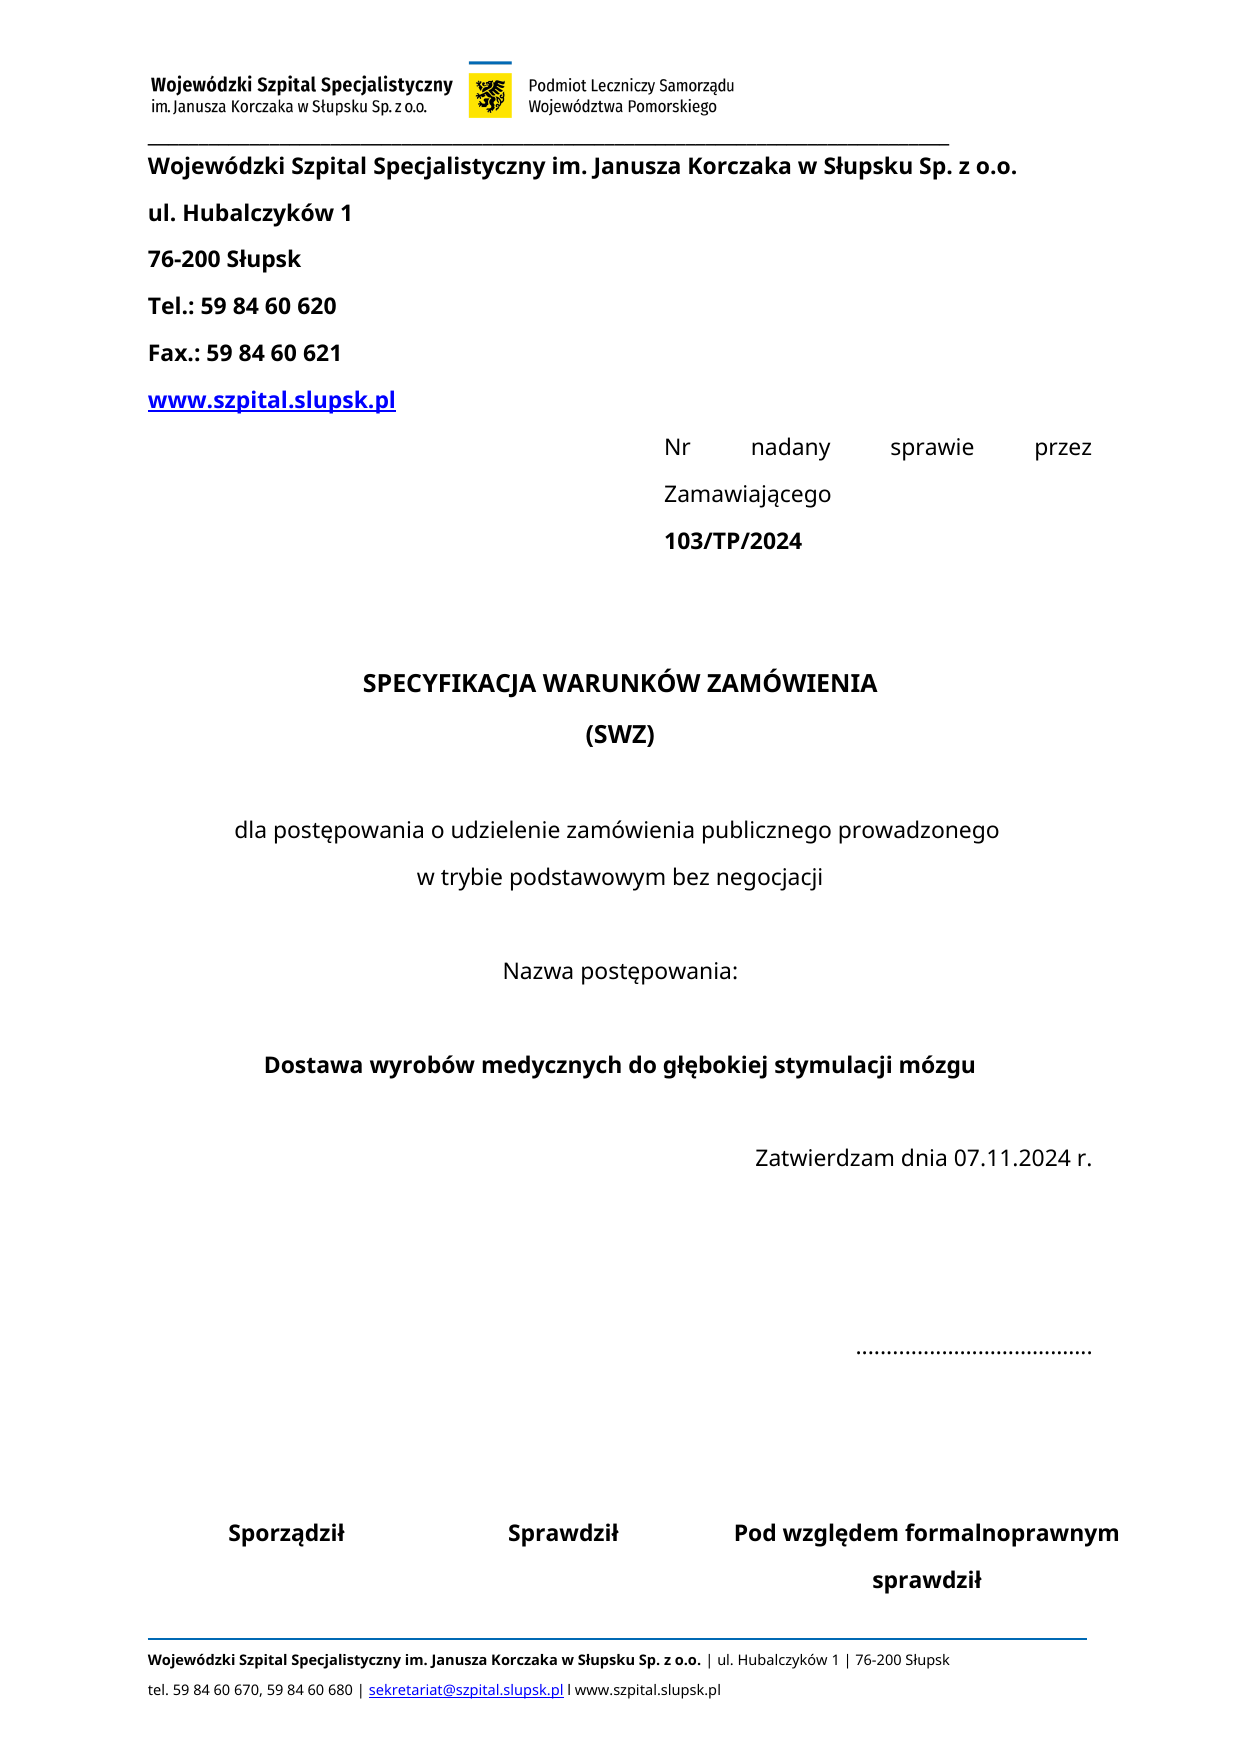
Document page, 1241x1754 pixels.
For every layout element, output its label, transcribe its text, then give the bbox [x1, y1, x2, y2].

text 103/TP/2024 [664, 525, 1092, 556]
table_header Pod względem formalnoprawnym sprawdził [702, 1518, 1152, 1609]
text Zatwierdzam dnia 07.11.2024 r. [148, 1142, 1092, 1174]
text Fax.: 59 84 60 621 www.szpital.slupsk.pl [148, 337, 1092, 415]
text (SWZ) [148, 716, 1092, 750]
text ul. Hubalczyków 1 [148, 197, 1092, 228]
text dla postępowania o udzielenie zamówienia publicznego prowadzonego w trybie podstawowym bez negocjacji [148, 814, 1092, 892]
text Nr nadany sprawie przez Zamawiającego [664, 431, 1092, 509]
picture [147, 59, 734, 119]
text Nazwa postępowania: [148, 955, 1092, 986]
text SPECYFIKACJA WARUNKÓW ZAMÓWIENIA [148, 665, 1092, 699]
text 76-200 Słupsk [148, 243, 1092, 275]
text Wojewódzki Szpital Specjalistyczny im. Janusza Korczaka w Słupsku Sp. z o.o. [148, 150, 1092, 181]
text Tel.: 59 84 60 620 [148, 290, 1092, 322]
table_header Sprawdził [425, 1518, 702, 1609]
text Dostawa wyrobów medycznych do głębokiej stymulacji mózgu [148, 1049, 1092, 1080]
table_header Sporządził [148, 1518, 425, 1609]
text ..............……………………. [148, 1330, 1092, 1361]
